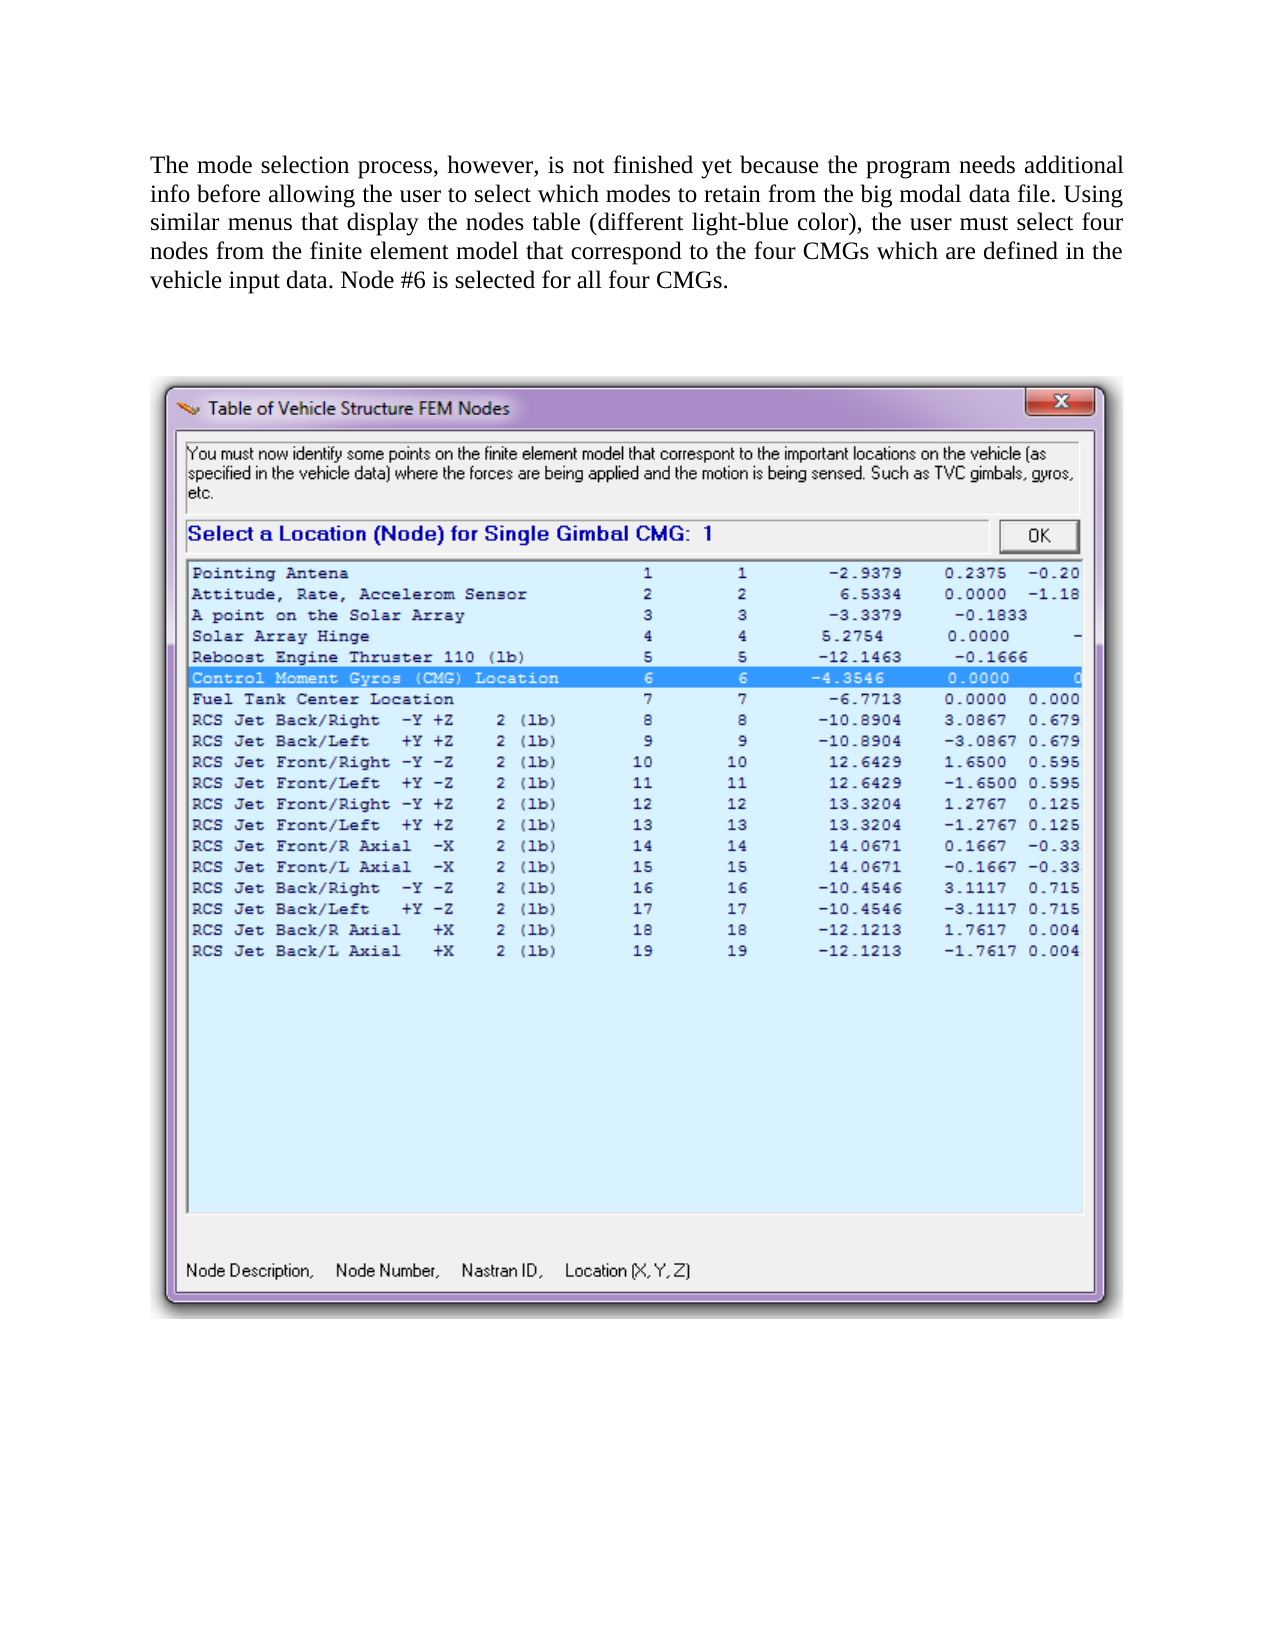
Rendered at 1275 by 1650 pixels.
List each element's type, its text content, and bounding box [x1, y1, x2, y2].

text The mode selection process, however, is not finished yet because the program needs additional info before allowing the user to select which modes to retain from the big modal data file. Using similar menus that display the nodes table (different light-blue color), the user must select four nodes from the finite element model that correspond to the four CMGs which are defined in the vehicle input data. Node #6 is selected for all four CMGs. [150, 150, 1125, 294]
picture [150, 376, 1124, 1319]
